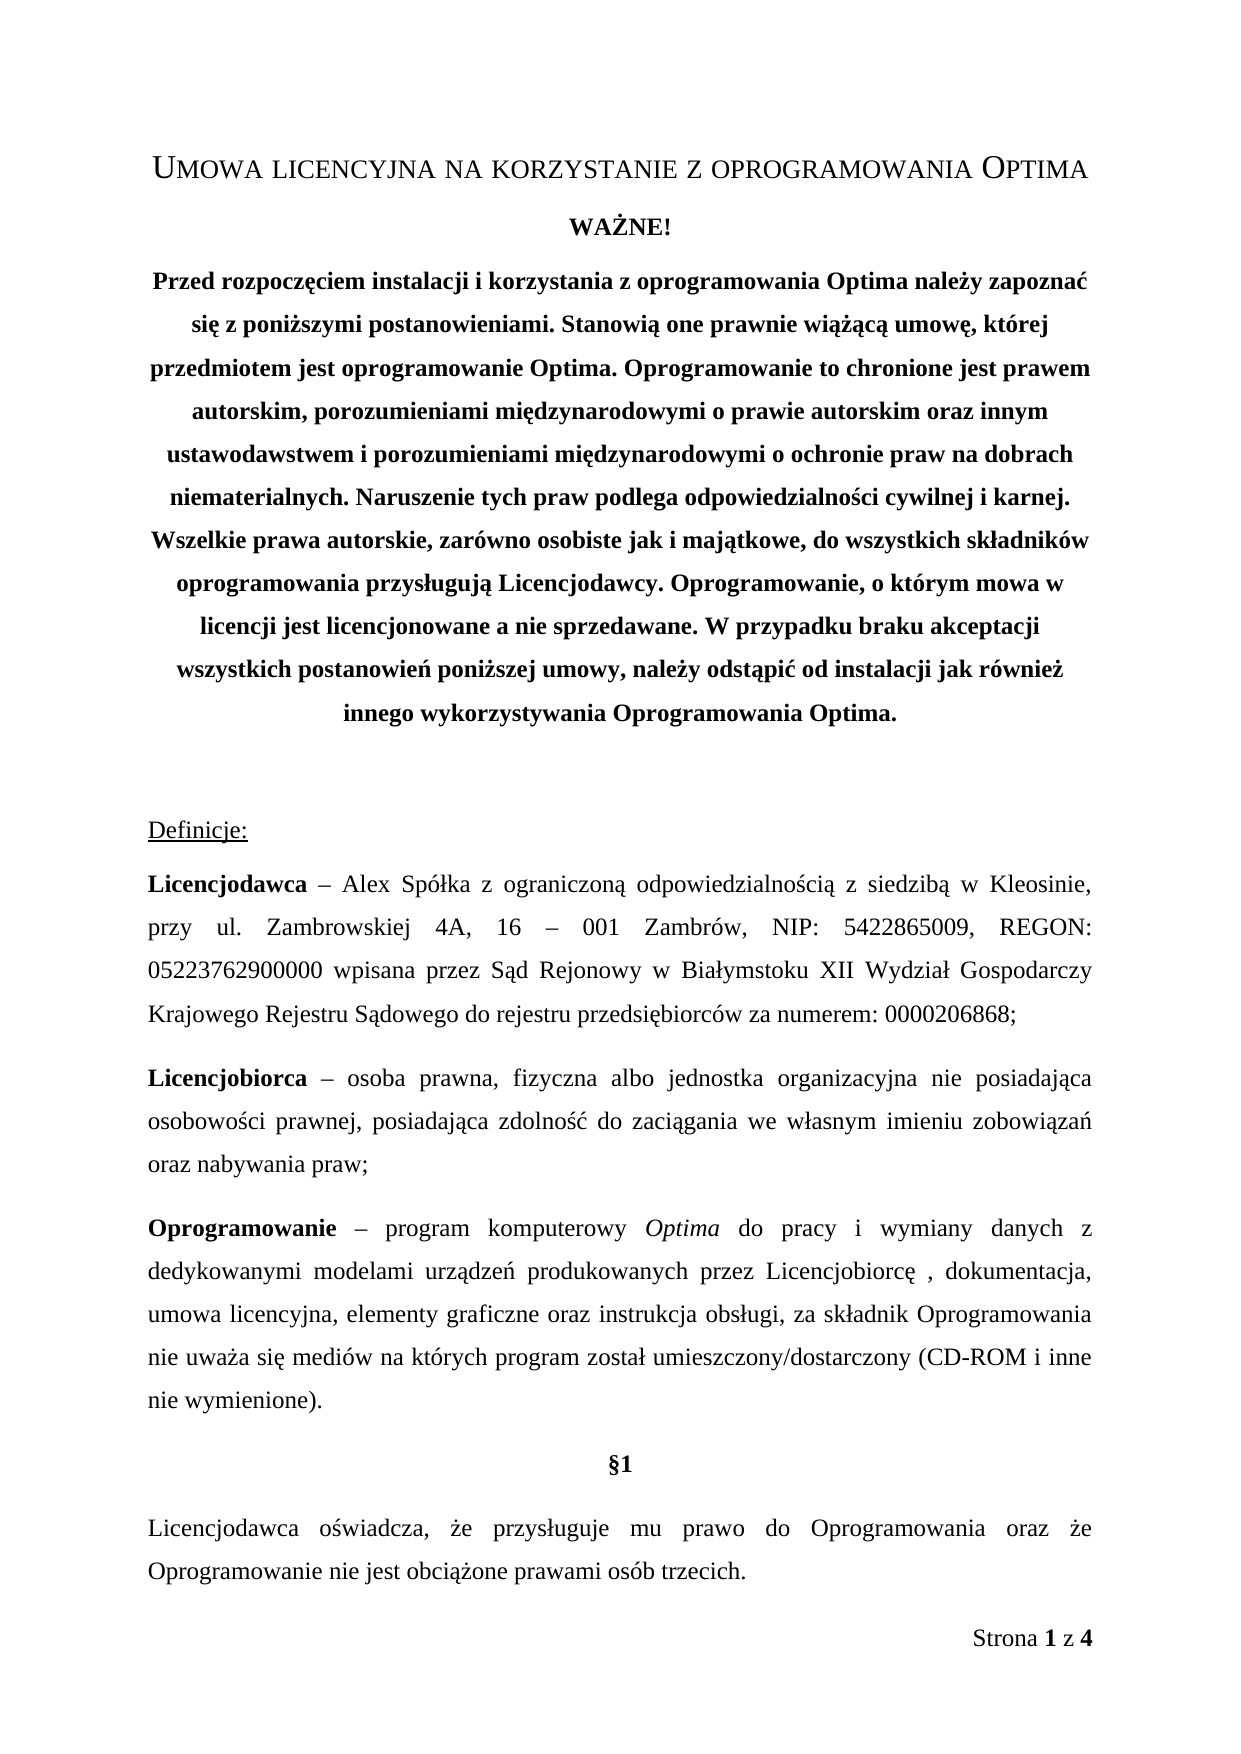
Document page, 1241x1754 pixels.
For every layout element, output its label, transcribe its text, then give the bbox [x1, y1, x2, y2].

text Definicje: [148, 815, 1093, 844]
text Licencjodawca – Alex Spółka z ograniczoną odpowiedzialnością z siedzibą w Kleosinie, przy ul. Zambrowskiej 4A, 16 – 001 Zambrów, NIP: 5422865009, REGON: 05223762900000 wpisana przez Sąd Rejonowy w Białymstoku XII Wydział Gospodarczy Krajowego Rejestru Sądowego do rejestru przedsiębiorców za numerem: 0000206868; [148, 869, 1093, 1027]
text Licencjodawca oświadcza, że przysługuje mu prawo do Oprogramowania oraz że Oprogramowanie nie jest obciążone prawami osób trzecich. [148, 1513, 1093, 1585]
text Oprogramowanie – program komputerowy Optima do pracy i wymiany danych z dedykowanymi modelami urządzeń produkowanych przez Licencjobiorcę , dokumentacja, umowa licencyjna, elementy graficzne oraz instrukcja obsługi, za składnik Oprogramowania nie uważa się mediów na których program został umieszczony/dostarczony (CD-ROM i inne nie wymienione). [148, 1213, 1093, 1414]
text §1 [148, 1449, 1093, 1478]
text Przed rozpoczęciem instalacji i korzystania z oprogramowania Optima należy zapoznać się z poniższymi postanowieniami. Stanowią one prawnie wiążącą umowę, której przedmiotem jest oprogramowanie Optima. Oprogramowanie to chronione jest prawem autorskim, porozumieniami międzynarodowymi o prawie autorskim oraz innym ustawodawstwem i porozumieniami międzynarodowymi o ochronie praw na dobrach niematerialnych. Naruszenie tych praw podlega odpowiedzialności cywilnej i karnej. Wszelkie prawa autorskie, zarówno osobiste jak i majątkowe, do wszystkich składników oprogramowania przysługują Licencjodawcy. Oprogramowanie, o którym mowa w licencji jest licencjonowane a nie sprzedawane. W przypadku braku akceptacji wszystkich postanowień poniższej umowy, należy odstąpić od instalacji jak również innego wykorzystywania Oprogramowania Optima. [148, 266, 1093, 726]
text Umowa licencyjna na korzystanie z oprogramowania Optima [148, 148, 1093, 186]
text WAŻNE! [148, 212, 1093, 241]
text Licencjobiorca – osoba prawna, fizyczna albo jednostka organizacyjna nie posiadająca osobowości prawnej, posiadająca zdolność do zaciągania we własnym imieniu zobowiązań oraz nabywania praw; [148, 1063, 1093, 1178]
